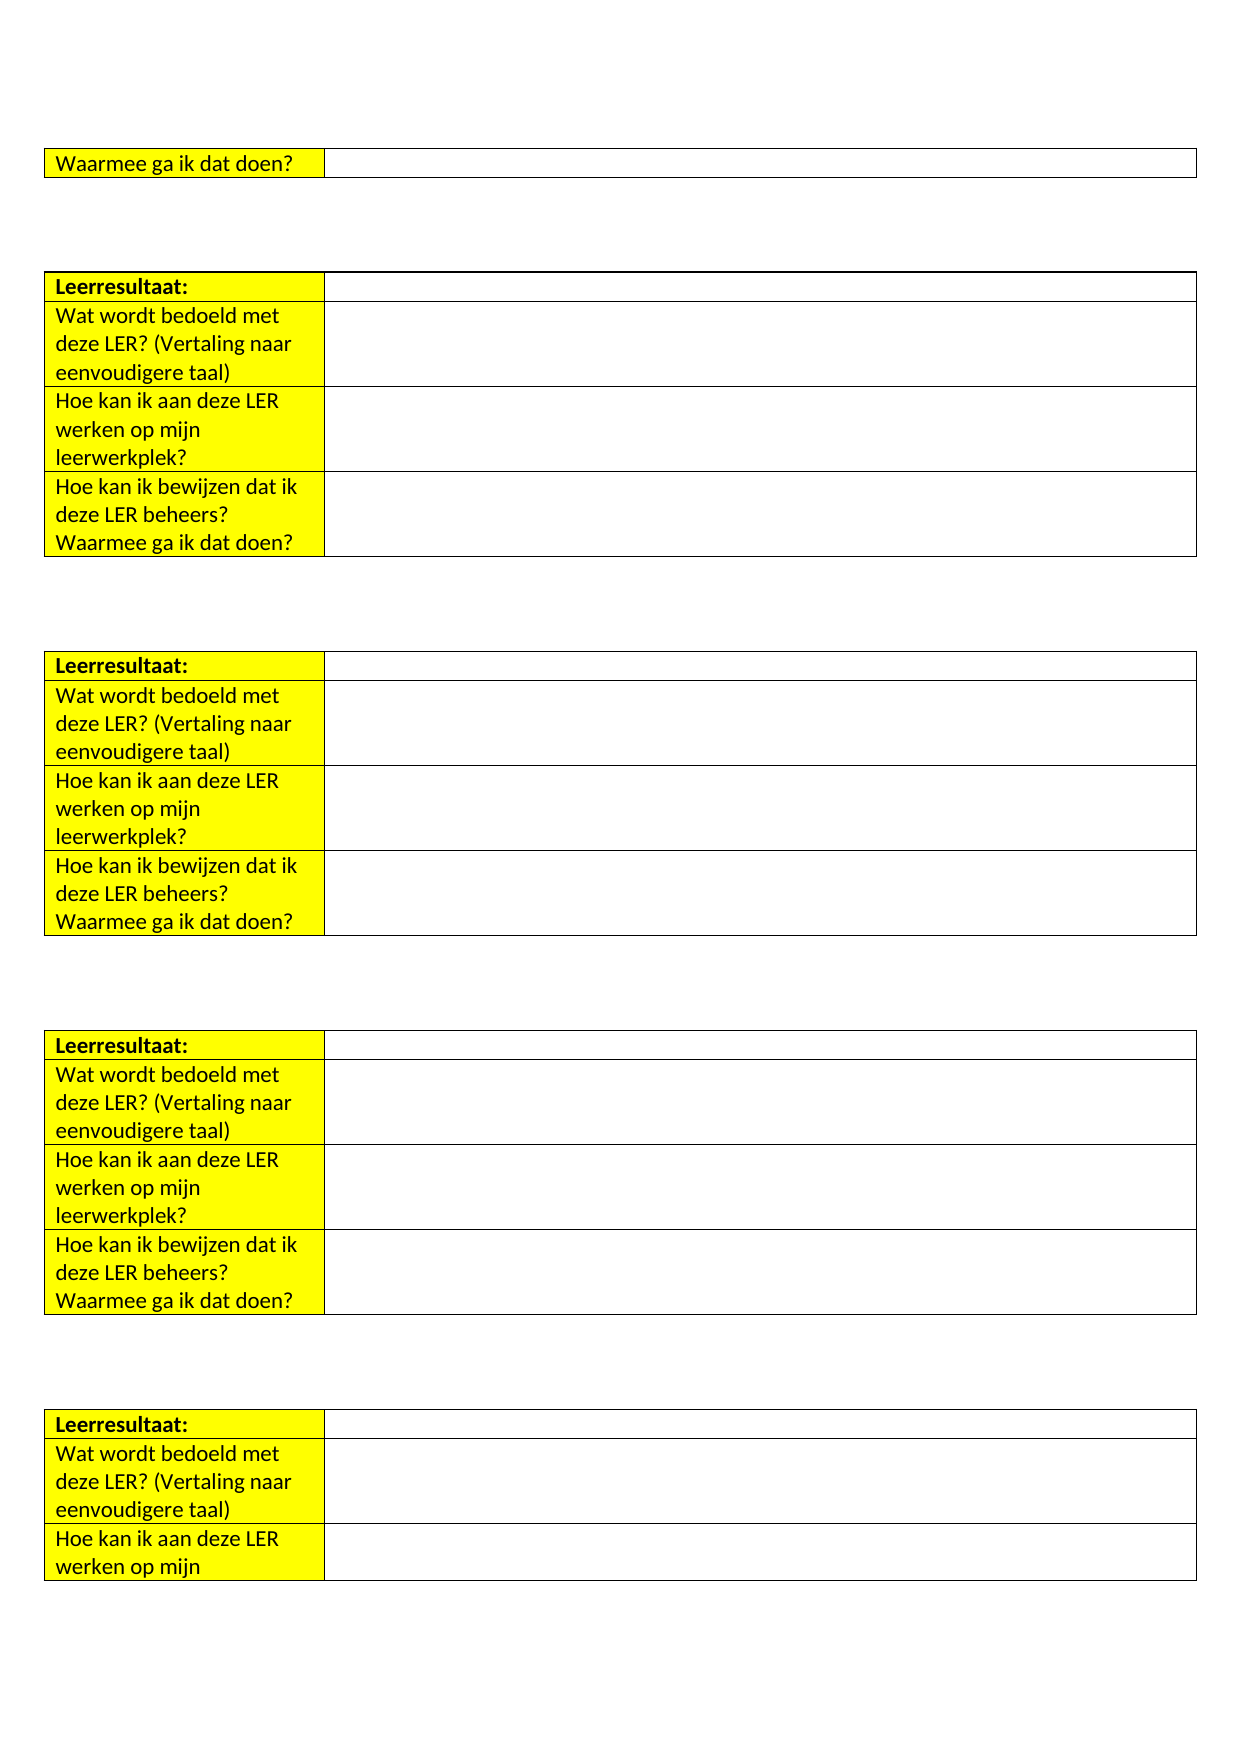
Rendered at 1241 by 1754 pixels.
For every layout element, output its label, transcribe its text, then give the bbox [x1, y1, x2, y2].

table_cell [325, 149, 1196, 177]
table_header [325, 1410, 1196, 1438]
table_cell [325, 851, 1196, 935]
table_cell [325, 681, 1196, 765]
table_cell Hoe kan ik bewijzen dat ik deze LER beheers? Waarmee ga ik dat doen? [45, 472, 324, 556]
table_cell Wat wordt bedoeld met deze LER? (Vertaling naar eenvoudigere taal) [45, 1439, 324, 1523]
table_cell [45, 1524, 324, 1580]
table_cell [325, 1145, 1196, 1229]
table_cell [45, 302, 324, 386]
table_header [325, 273, 1196, 301]
table_header [325, 1031, 1196, 1059]
table_cell Hoe kan ik aan deze LER werken op mijn leerwerkplek? [45, 1145, 324, 1229]
table_cell [325, 1230, 1196, 1314]
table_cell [45, 387, 324, 471]
table_cell Hoe kan ik bewijzen dat ik deze LER beheers? Waarmee ga ik dat doen? [45, 851, 324, 935]
table_cell [325, 387, 1196, 471]
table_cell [45, 1230, 324, 1314]
table_cell Wat wordt bedoeld met deze LER? (Vertaling naar eenvoudigere taal) [45, 681, 324, 765]
table_cell [325, 766, 1196, 850]
table_cell [325, 1439, 1196, 1523]
table_cell [325, 1524, 1196, 1580]
table_cell [325, 302, 1196, 386]
table_cell Hoe kan ik aan deze LER werken op mijn leerwerkplek? [45, 766, 324, 850]
table_header Leerresultaat: [45, 273, 324, 301]
table_cell Wat wordt bedoeld met deze LER? (Vertaling naar eenvoudigere taal) [45, 1060, 324, 1144]
table_header Leerresultaat: [45, 1031, 324, 1059]
table_header Leerresultaat: [45, 652, 324, 680]
table_cell [325, 1060, 1196, 1144]
table_cell [325, 472, 1196, 556]
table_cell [45, 149, 324, 177]
table_header Leerresultaat: [45, 1410, 324, 1438]
table_header [325, 652, 1196, 680]
